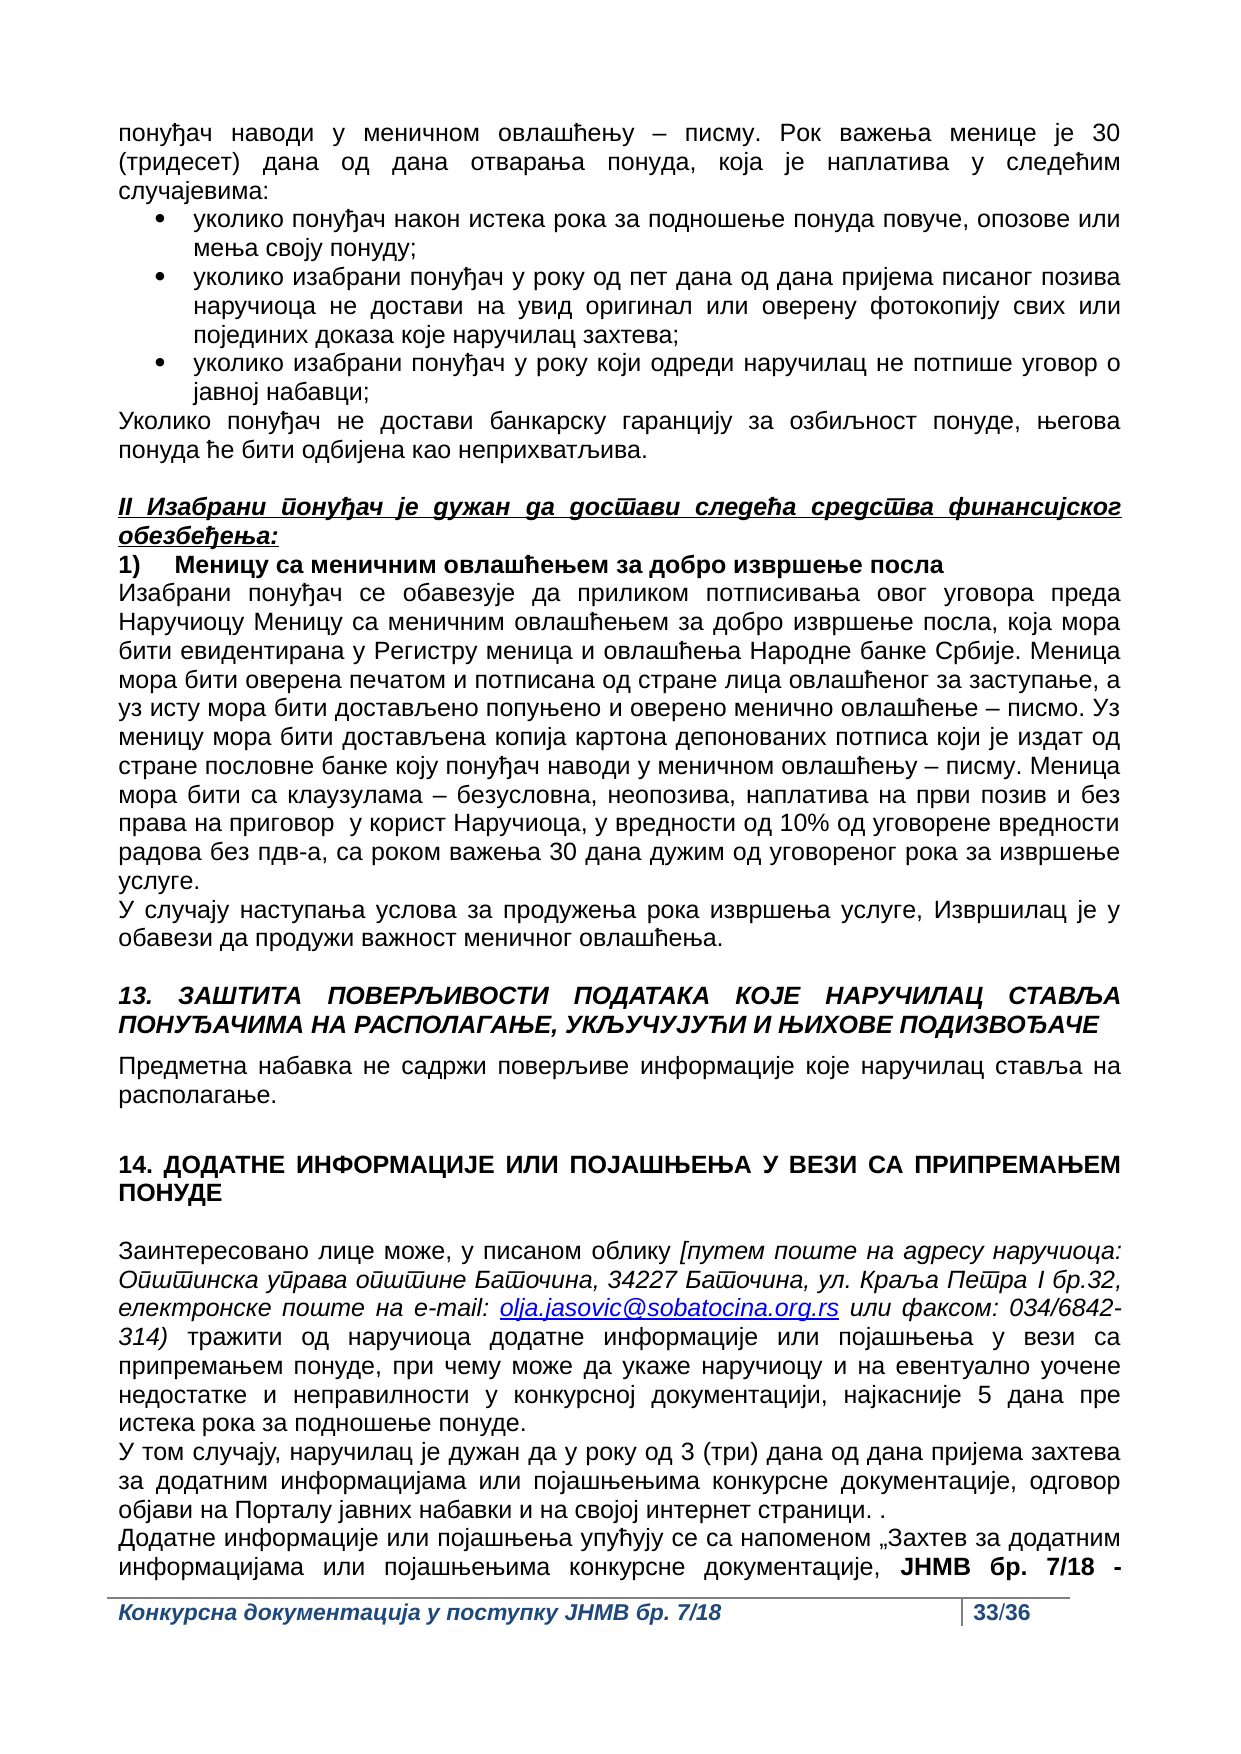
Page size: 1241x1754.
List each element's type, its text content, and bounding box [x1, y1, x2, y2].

text II Изабрани понуђач је дужан да достави следећа средства финансијског обезбеђења: [118, 518, 1122, 550]
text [118, 118, 1122, 204]
text Заинтересовано лице може, у писаном облику [путем поште на адресу наручиоца: Општинска управа општине Баточина, 34227 Баточина, ул. Краља Петра I бр.32, електронске поште на e-mail: olja.jasovic@sobatocina.org.rs или факсом: 034/6842-314) тражити од наручиоца додатне информације или појашњења у вези са припремањем понуде, при чему може да укаже наручиоцу и на евентуално уочене недостатке и неправилности у конкурсној документацији, најкасније 5 дана пре истека рока за подношење понуде. [118, 1236, 1122, 1437]
text Уколико понуђач не достави банкарску гаранцију за озбиљност понуде, његова понуда ће бити одбијена као неприхватљива. [118, 406, 1122, 463]
list уколико изабрани понуђач у року који одреди наручилац не потпише уговор о јавној набавци; [156, 348, 1122, 406]
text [118, 1523, 1122, 1581]
text У случају наступања услова за продужења рока извршења услуге, Извршилац је у обавези да продужи важност меничног овлашћења. [118, 895, 1122, 952]
text У том случају, наручилац је дужан да у року од 3 (три) дана од дана пријема захтева за додатним информацијама или појашњењима конкурсне документације, одговор објави на Порталу јавних набавки и на својој интернет страници. . [118, 1437, 1122, 1523]
list уколико понуђач након истека рока за подношење понуда повуче, опозове или мења своју понуду; [156, 204, 1122, 262]
list уколико изабрани понуђач у року од пет дана од дана пријема писаног позива наручиоца не достави на увид оригинал или оверену фотокопију свих или појединих доказа које наручилац захтева; [156, 262, 1122, 348]
text 14. ДОДАТНЕ ИНФОРМАЦИЈЕ ИЛИ ПОЈАШЊЕЊА У ВЕЗИ СА ПРИПРЕМАЊЕМ ПОНУДЕ [118, 1150, 1122, 1207]
text 13. ЗАШТИТА ПОВЕРЉИВОСТИ ПОДАТАКА КОЈЕ НАРУЧИЛАЦ СТАВЉА ПОНУЂАЧИМА НА РАСПОЛАГАЊЕ, УКЉУЧУЈУЋИ И ЊИХОВЕ ПОДИЗВОЂАЧЕ [118, 981, 1122, 1038]
text II Изабрани понуђач је дужан да достави следећа средства финансијског обезбеђења: [118, 492, 1122, 517]
list Меницу са меничним овлашћењем за добро извршење посла [118, 550, 1122, 578]
text Изабрани понуђач се обавезује да приликом потписивања овог уговора преда Наручиоцу Меницу са меничним овлашћењем за добро извршење посла, која мора бити евидентирана у Регистру меница и овлашћења Народне банке Србије. Меница мора бити оверена печатом и потписана од стране лица овлашћеног за заступање, а уз исту мора бити достављено попуњено и оверено менично овлашћење – писмо. Уз меницу мора бити достављена копија картона депонованих потписа који је издат од стране пословне банке коју понуђач наводи у меничном овлашћењу – писму. Меница мора бити са клаузулама – безусловна, неопозива, наплатива на први позив и без права на приговор у корист Наручиоца, у вредности од 10% од уговорене вредности радова без пдв-а, са роком важења 30 дана дужим од уговореног рока за извршење услуге. [118, 578, 1122, 895]
text Предметна набавка не садржи поверљиве информације које наручилац ставља на располагање. [118, 1051, 1122, 1108]
